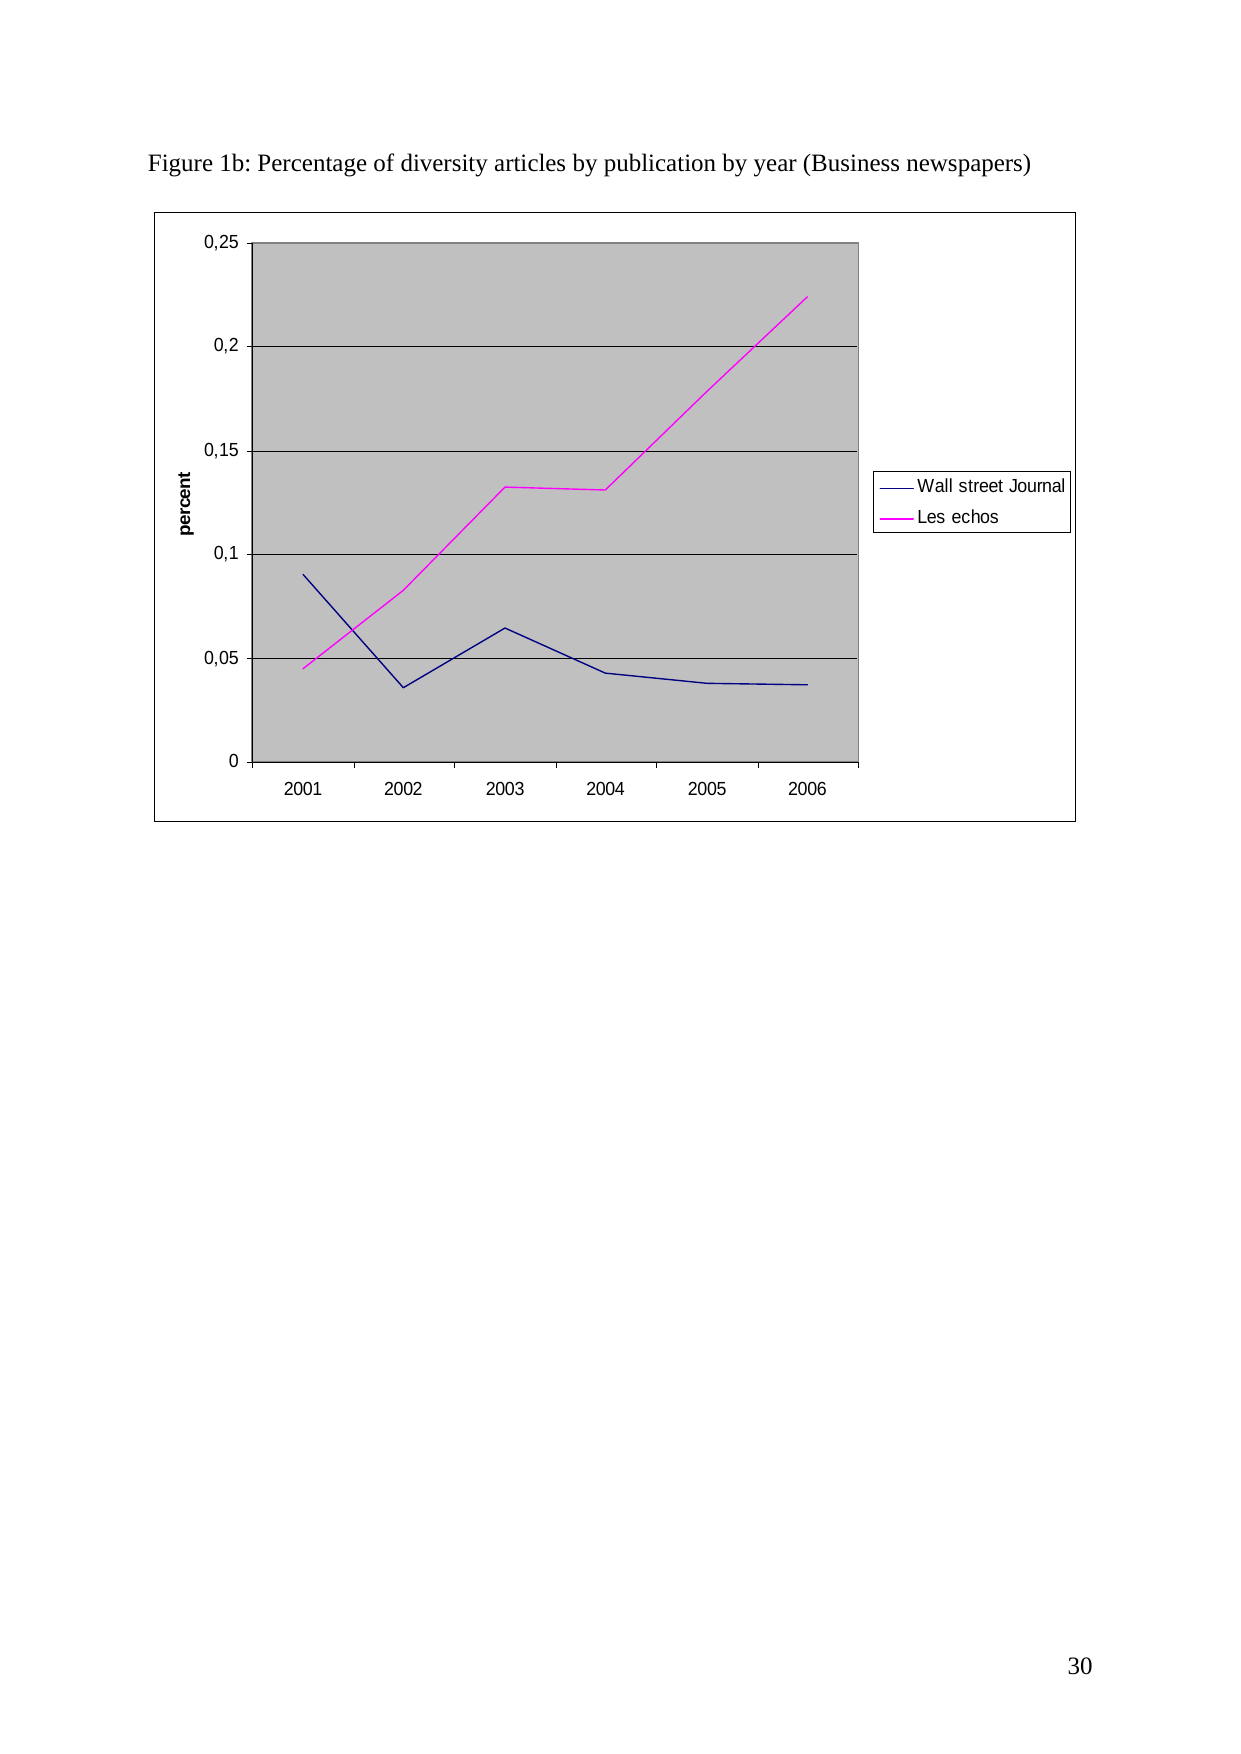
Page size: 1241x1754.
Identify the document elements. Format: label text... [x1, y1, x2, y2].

text Figure 1b: Percentage of diversity articles by publication by year (Business newspapers) [148, 148, 1092, 176]
